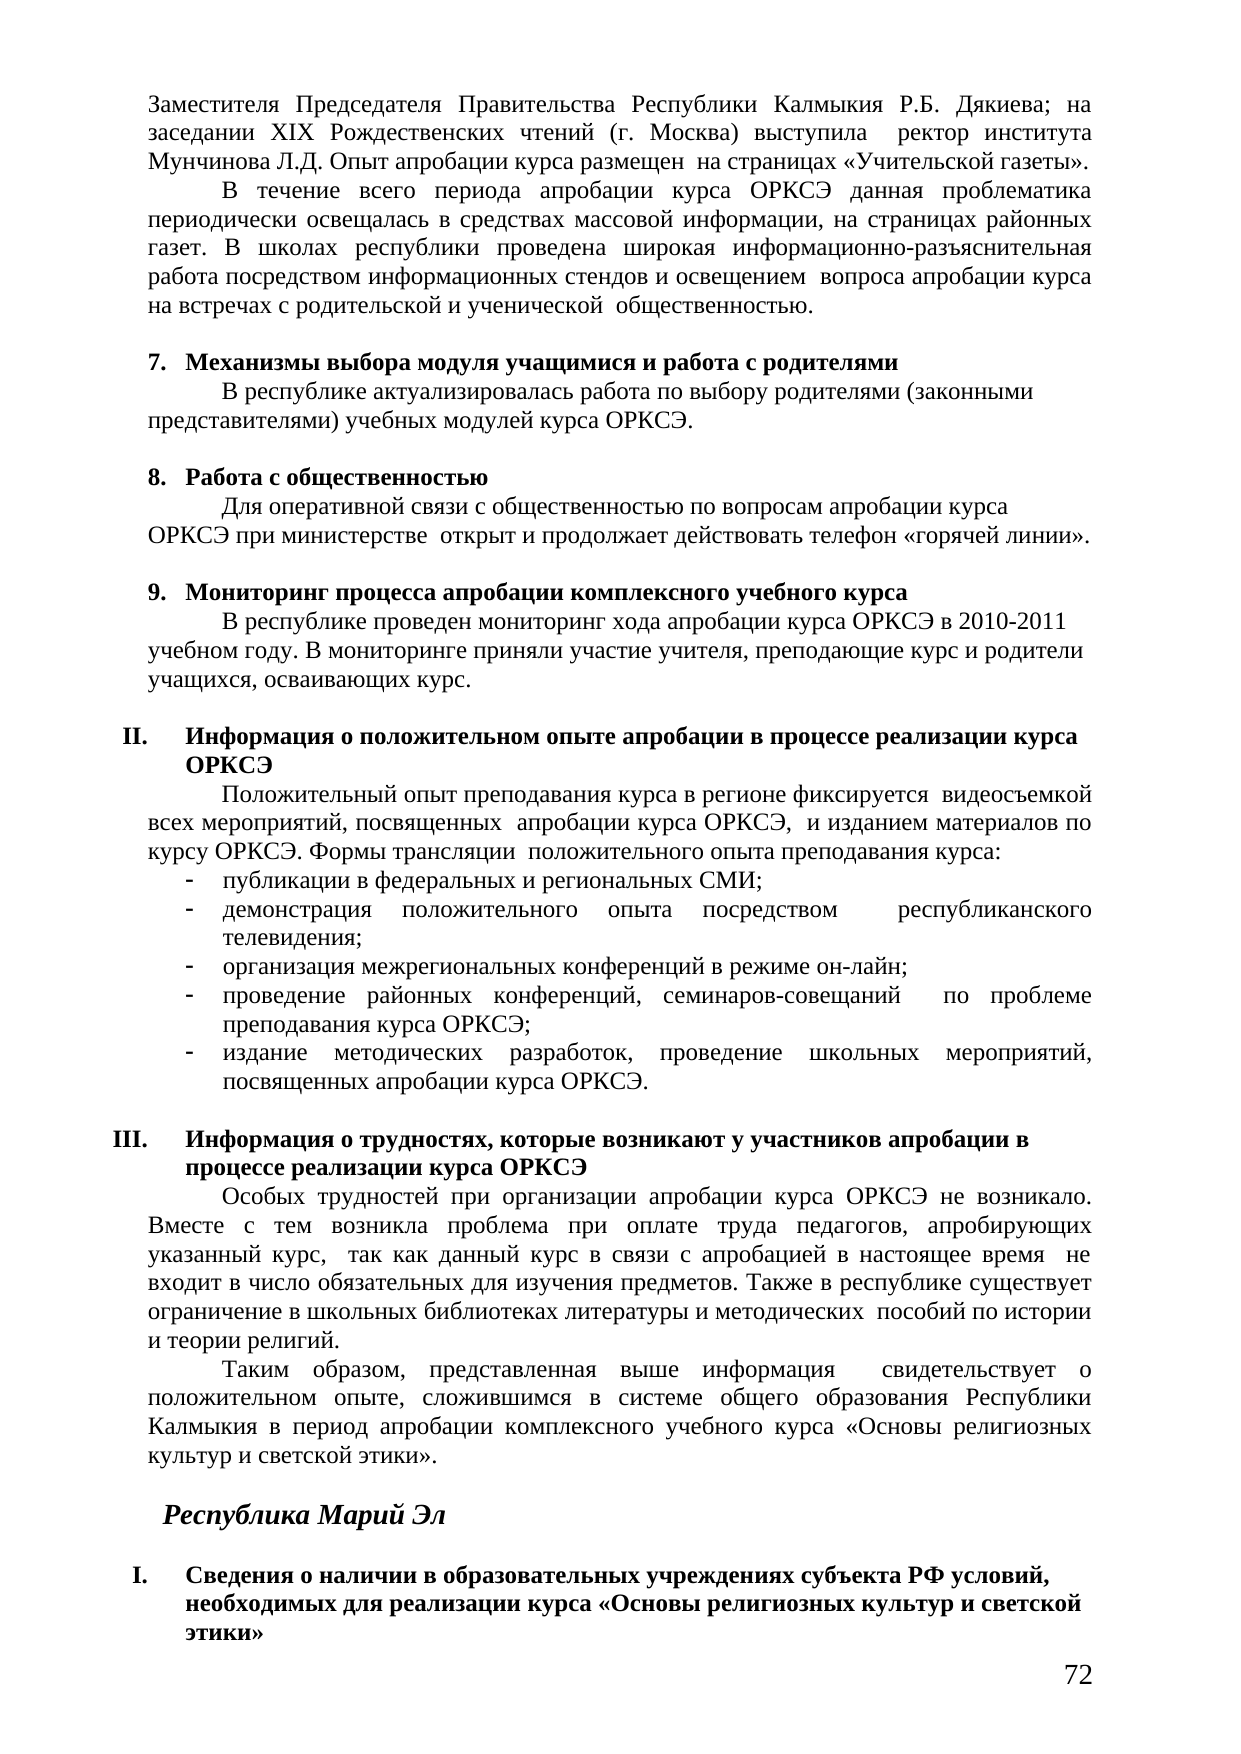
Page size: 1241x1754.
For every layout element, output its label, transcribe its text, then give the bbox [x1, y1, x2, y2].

list В республике проведен мониторинг хода апробации курса ОРКСЭ в 2010-2011 учебном году. В мониторинге приняли участие учителя, преподающие курс и родители учащихся, осваивающих курс. [148, 606, 1093, 692]
list публикации в федеральных и региональных СМИ; [185, 865, 1093, 894]
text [148, 89, 1093, 175]
list Информация о трудностях, которые возникают у участников апробации в процессе реализации курса ОРКСЭ [148, 1124, 1093, 1181]
text Положительный опыт преподавания курса в регионе фиксируется видеосъемкой всех мероприятий, посвященных апробации курса ОРКСЭ, и изданием материалов по курсу ОРКСЭ. Формы трансляции положительного опыта преподавания курса: [148, 779, 1093, 865]
list издание методических разработок, проведение школьных мероприятий, посвященных апробации курса ОРКСЭ. [185, 1037, 1093, 1095]
list Сведения о наличии в образовательных учреждениях субъекта РФ условий, необходимых для реализации курса «Основы религиозных культур и светской этики» [148, 1560, 1093, 1646]
list Работа с общественностью [148, 462, 1093, 491]
text В республике актуализировалась работа по выбору родителями (законными представителями) учебных модулей курса ОРКСЭ. [148, 376, 1093, 434]
list проведение районных конференций, семинаров-совещаний по проблеме преподавания курса ОРКСЭ; [185, 980, 1093, 1037]
list демонстрация положительного опыта посредством республиканского телевидения; [185, 894, 1093, 951]
subtitle Республика Марий Эл [148, 1497, 1093, 1531]
list Механизмы выбора модуля учащимися и работа с родителями [148, 347, 1093, 376]
list Информация о положительном опыте апробации в процессе реализации курса ОРКСЭ [148, 721, 1093, 779]
text Особых трудностей при организации апробации курса ОРКСЭ не возникало. Вместе с тем возникла проблема при оплате труда педагогов, апробирующих указанный курс, так как данный курс в связи с апробацией в настоящее время не входит в число обязательных для изучения предметов. Также в республике существует ограничение в школьных библиотеках литературы и методических пособий по истории и теории религий. [148, 1181, 1093, 1354]
list Мониторинг процесса апробации комплексного учебного курса [148, 577, 1093, 606]
text Для оперативной связи с общественностью по вопросам апробации курса ОРКСЭ при министерстве открыт и продолжает действовать телефон «горячей линии». [148, 491, 1093, 549]
text Таким образом, представленная выше информация свидетельствует о положительном опыте, сложившимся в системе общего образования Республики Калмыкия в период апробации комплексного учебного курса «Основы религиозных культур и светской этики». [148, 1354, 1093, 1469]
text В течение всего периода апробации курса ОРКСЭ данная проблематика периодически освещалась в средствах массовой информации, на страницах районных газет. В школах республики проведена широкая информационно-разъяснительная работа посредством информационных стендов и освещением вопроса апробации курса на встречах с родительской и ученической общественностью. [148, 175, 1093, 319]
list организация межрегиональных конференций в режиме он-лайн; [185, 951, 1093, 980]
